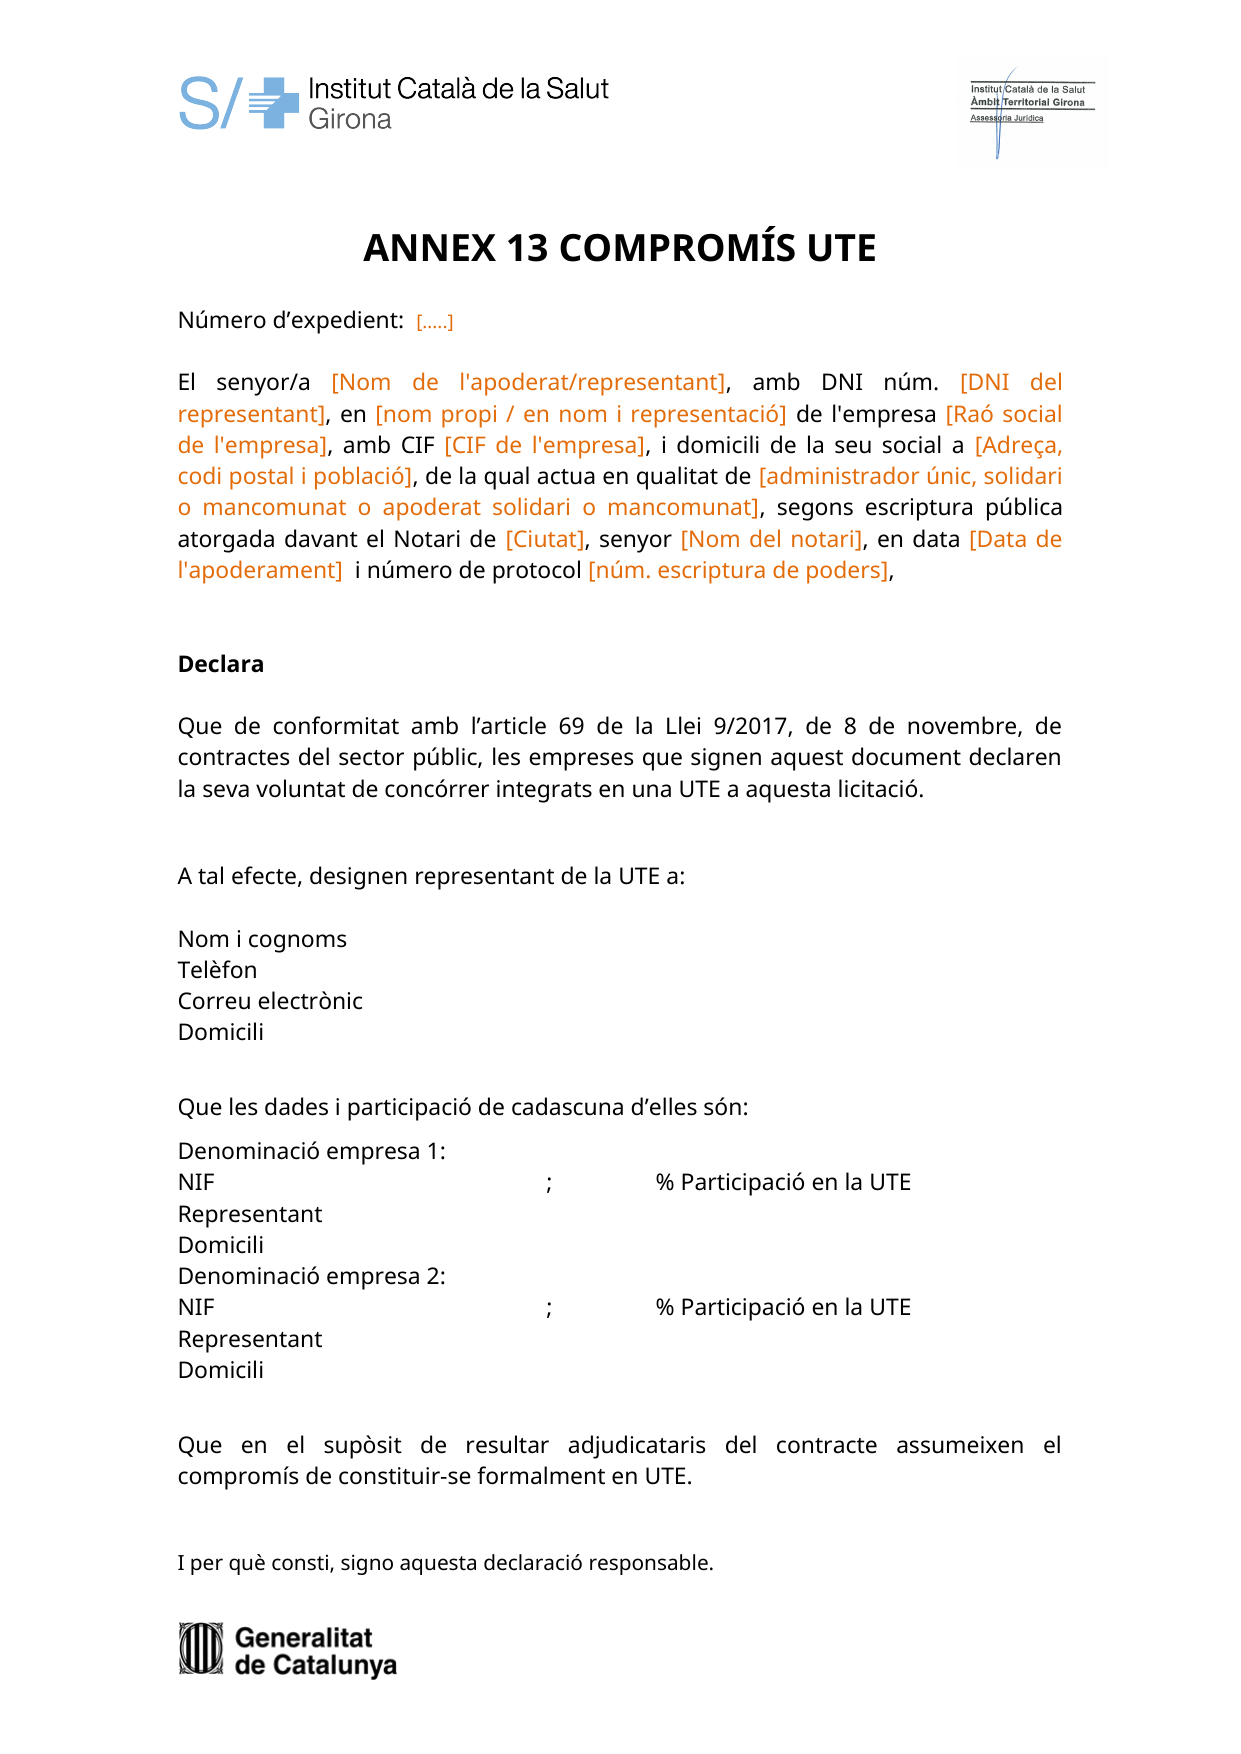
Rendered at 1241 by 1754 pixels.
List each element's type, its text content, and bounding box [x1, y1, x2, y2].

text Correu electrònic [177, 985, 1063, 1016]
text Telèfon [177, 954, 1063, 985]
text Domicili [177, 1229, 1063, 1260]
text Nom i cognoms [177, 923, 1063, 954]
text Denominació empresa 2: [177, 1260, 1063, 1291]
text Que de conformitat amb l’article 69 de la Llei 9/2017, de 8 de novembre, de contractes del sector públic, les empreses que signen aquest document declaren la seva voluntat de concórrer integrats en una UTE a aquesta licitació. [177, 710, 1063, 804]
text Representant [177, 1323, 1063, 1354]
text Declara [177, 648, 1063, 679]
text Domicili [177, 1354, 1063, 1385]
text El senyor/a [Nom de l'apoderat/representant], amb DNI núm. [DNI del representant], en [nom propi / en nom i representació] de l'empresa [Raó social de l'empresa], amb CIF [CIF de l'empresa], i domicili de la seu social a [Adreça, codi postal i població], de la qual actua en qualitat de [administrador únic, solidari o mancomunat o apoderat solidari o mancomunat], segons escriptura pública atorgada davant el Notari de [Ciutat], senyor [Nom del notari], en data [Data de l'apoderament] i número de protocol [núm. escriptura de poders], [177, 366, 1063, 585]
text Domicili [177, 1016, 1063, 1048]
text Que en el supòsit de resultar adjudicataris del contracte assumeixen el compromís de constituir-se formalment en UTE. [177, 1429, 1063, 1491]
text Número d’expedient: [.....] [177, 304, 1063, 335]
text ANNEX 13 COMPROMÍS UTE [177, 222, 1063, 273]
text Representant [177, 1198, 1063, 1229]
picture [177, 1620, 399, 1681]
text Que les dades i participació de cadascuna d’elles són: [177, 1091, 1063, 1123]
text Denominació empresa 1: [177, 1135, 1063, 1166]
text I per què consti, signo aquesta declaració responsable. [177, 1548, 1063, 1576]
text NIF ; % Participació en la UTE [177, 1166, 1063, 1198]
text A tal efecte, designen representant de la UTE a: [177, 860, 1063, 891]
picture [177, 73, 612, 135]
picture [956, 57, 1110, 169]
text NIF ; % Participació en la UTE [177, 1291, 1063, 1323]
